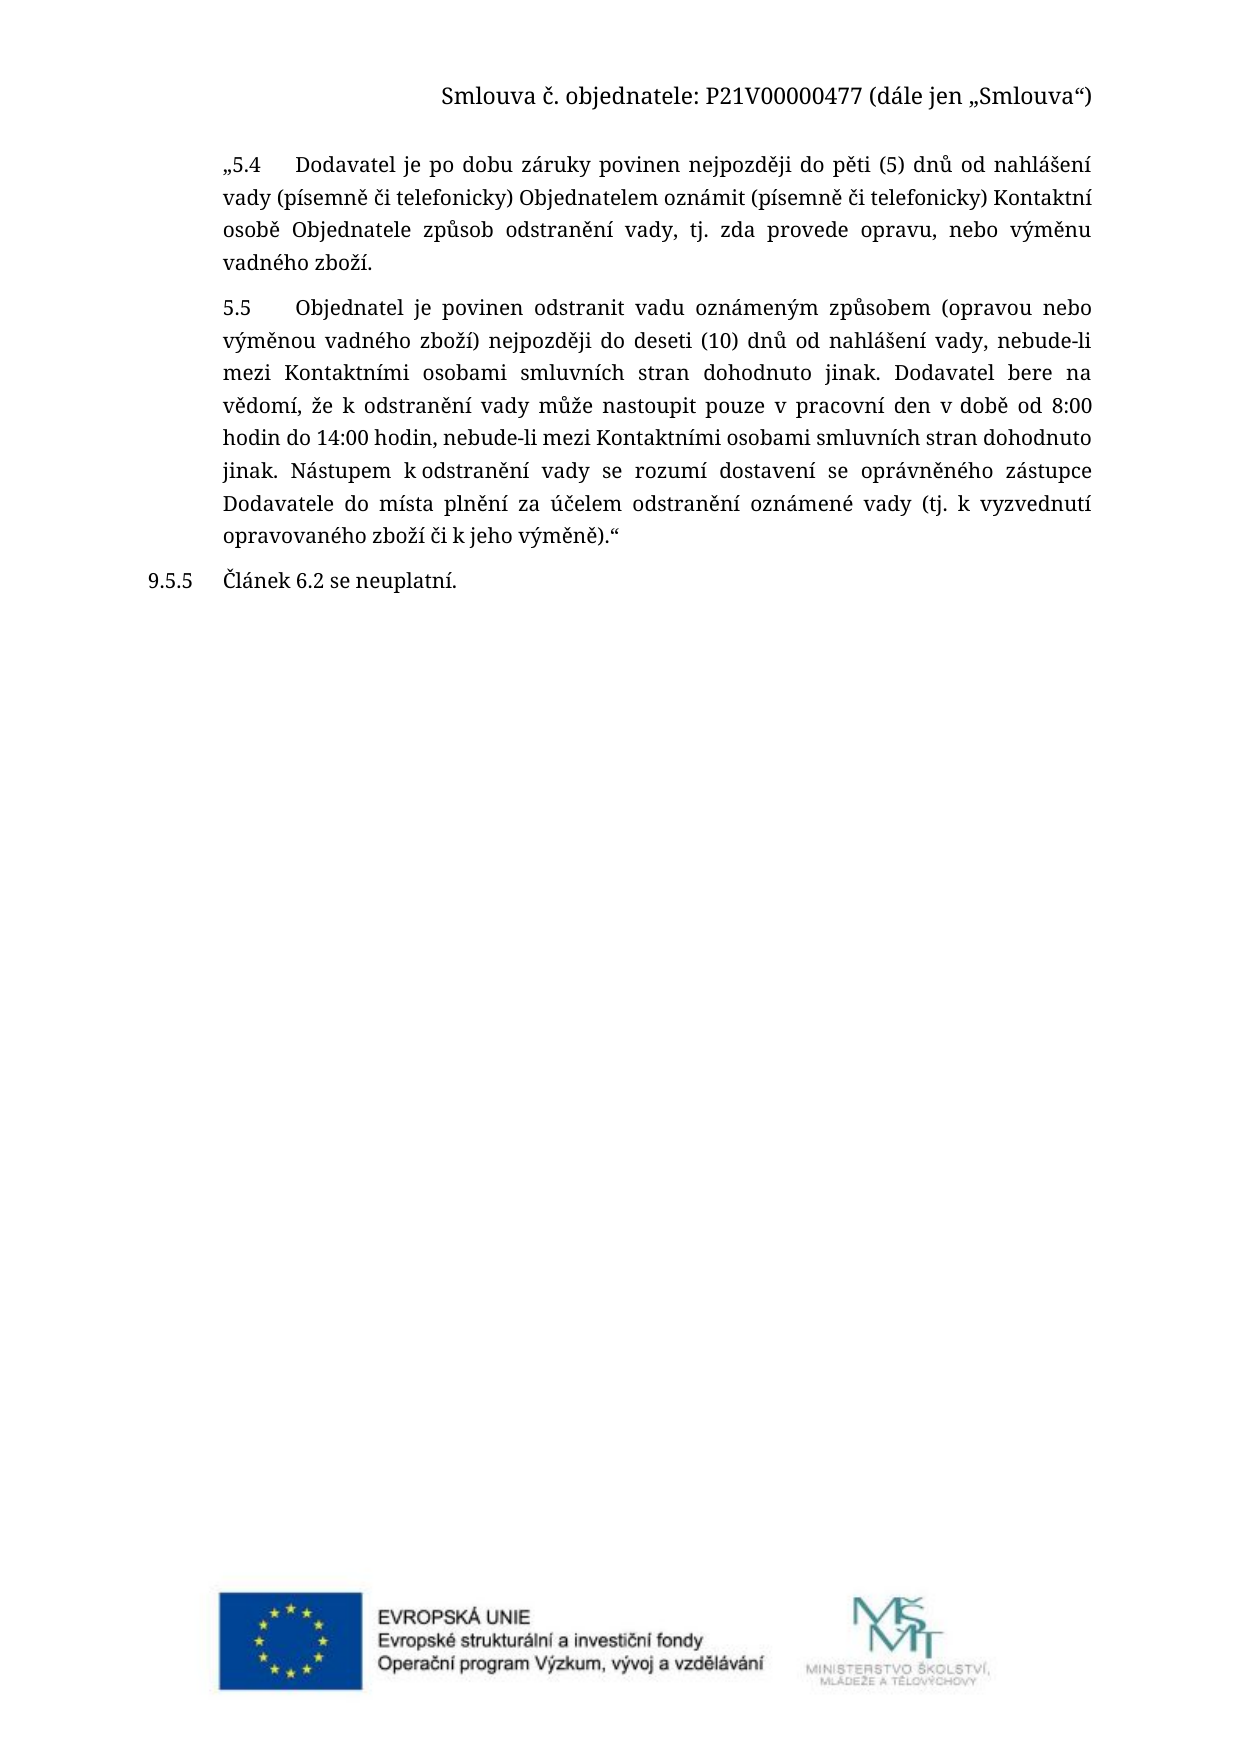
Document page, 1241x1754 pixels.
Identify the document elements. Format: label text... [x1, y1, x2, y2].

list Článek 6.2 se neuplatní. [148, 566, 1093, 595]
picture [147, 1546, 1068, 1726]
list 5.5 Objednatel je povinen odstranit vadu oznámeným způsobem (opravou nebo výměnou vadného zboží) nejpozději do deseti (10) dnů od nahlášení vady, nebude-li mezi Kontaktními osobami smluvních stran dohodnuto jinak. Dodavatel bere na vědomí, že k odstranění vady může nastoupit pouze v pracovní den v době od 8:00 hodin do 14:00 hodin, nebude-li mezi Kontaktními osobami smluvních stran dohodnuto jinak. Nástupem k odstranění vady se rozumí dostavení se oprávněného zástupce Dodavatele do místa plnění za účelem odstranění oznámené vady (tj. k vyzvednutí opravovaného zboží či k jeho výměně).“ [223, 293, 1093, 550]
list „5.4 Dodavatel je po dobu záruky povinen nejpozději do pěti (5) dnů od nahlášení vady (písemně či telefonicky) Objednatelem oznámit (písemně či telefonicky) Kontaktní osobě Objednatele způsob odstranění vady, tj. zda provede opravu, nebo výměnu vadného zboží. [223, 150, 1093, 276]
